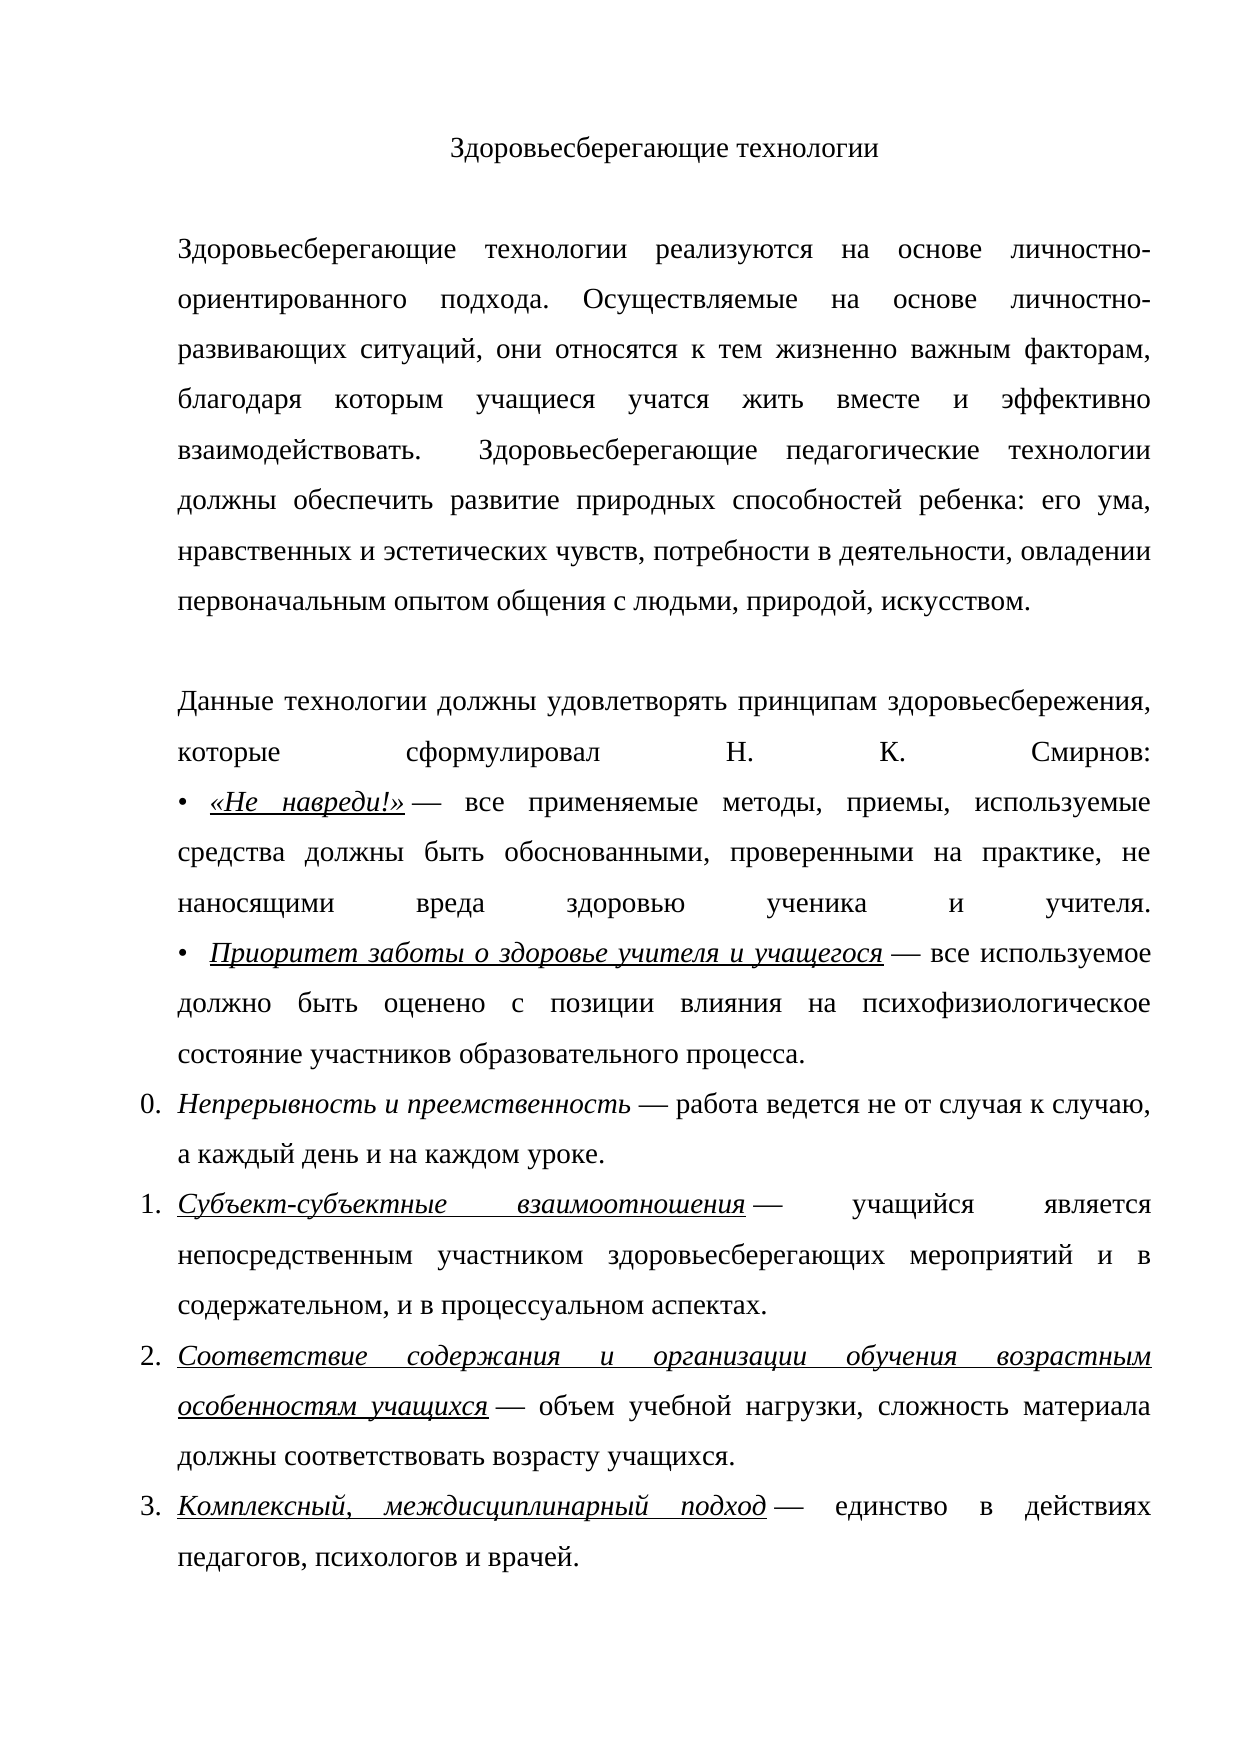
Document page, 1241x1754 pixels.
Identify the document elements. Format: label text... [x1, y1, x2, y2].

list Непрерывность и преемственность — работа ведется не от случая к случаю, а каждый день и на каждом уроке. [140, 1086, 1152, 1170]
list Субъект-субъектные взаимоотношения — учащийся является непосредственным участником здоровьесберегающих мероприятий и в содержательном, и в процессуальном аспектах. [140, 1187, 1152, 1321]
list Соответствие содержания и организации обучения возрастным особенностям учащихся — объем учебной нагрузки, сложность материала должны соответствовать возрасту учащихся. [140, 1338, 1152, 1472]
text Данные технологии должны удовлетворять принципам здоровьесбережения, которые сформулировал Н. К. Смирнов: • «Не навреди!» — все применяемые методы, приемы, используемые средства должны быть обоснованными, проверенными на практике, не наносящими вреда здоровью ученика и учителя. • Приоритет заботы о здоровье учителя и учащегося — все используемое должно быть оценено с позиции влияния на психофизиологическое состояние участников образовательного процесса. [177, 633, 1152, 1069]
text Здоровьесберегающие технологии [177, 130, 1152, 164]
list Комплексный, междисциплинарный подход — единство в действиях педагогов, психологов и врачей. [140, 1488, 1152, 1572]
text Здоровьесберегающие технологии реализуются на основе личностно-ориентированного подхода. Осуществляемые на основе личностно-развивающих ситуаций, они относятся к тем жизненно важным факторам, благодаря которым учащиеся учатся жить вместе и эффективно взаимодействовать. Здоровьесберегающие педагогические технологии должны обеспечить развитие природных способностей ребенка: его ума, нравственных и эстетических чувств, потребности в деятельности, овладении первоначальным опытом общения с людьми, природой, искусством. [177, 180, 1152, 616]
